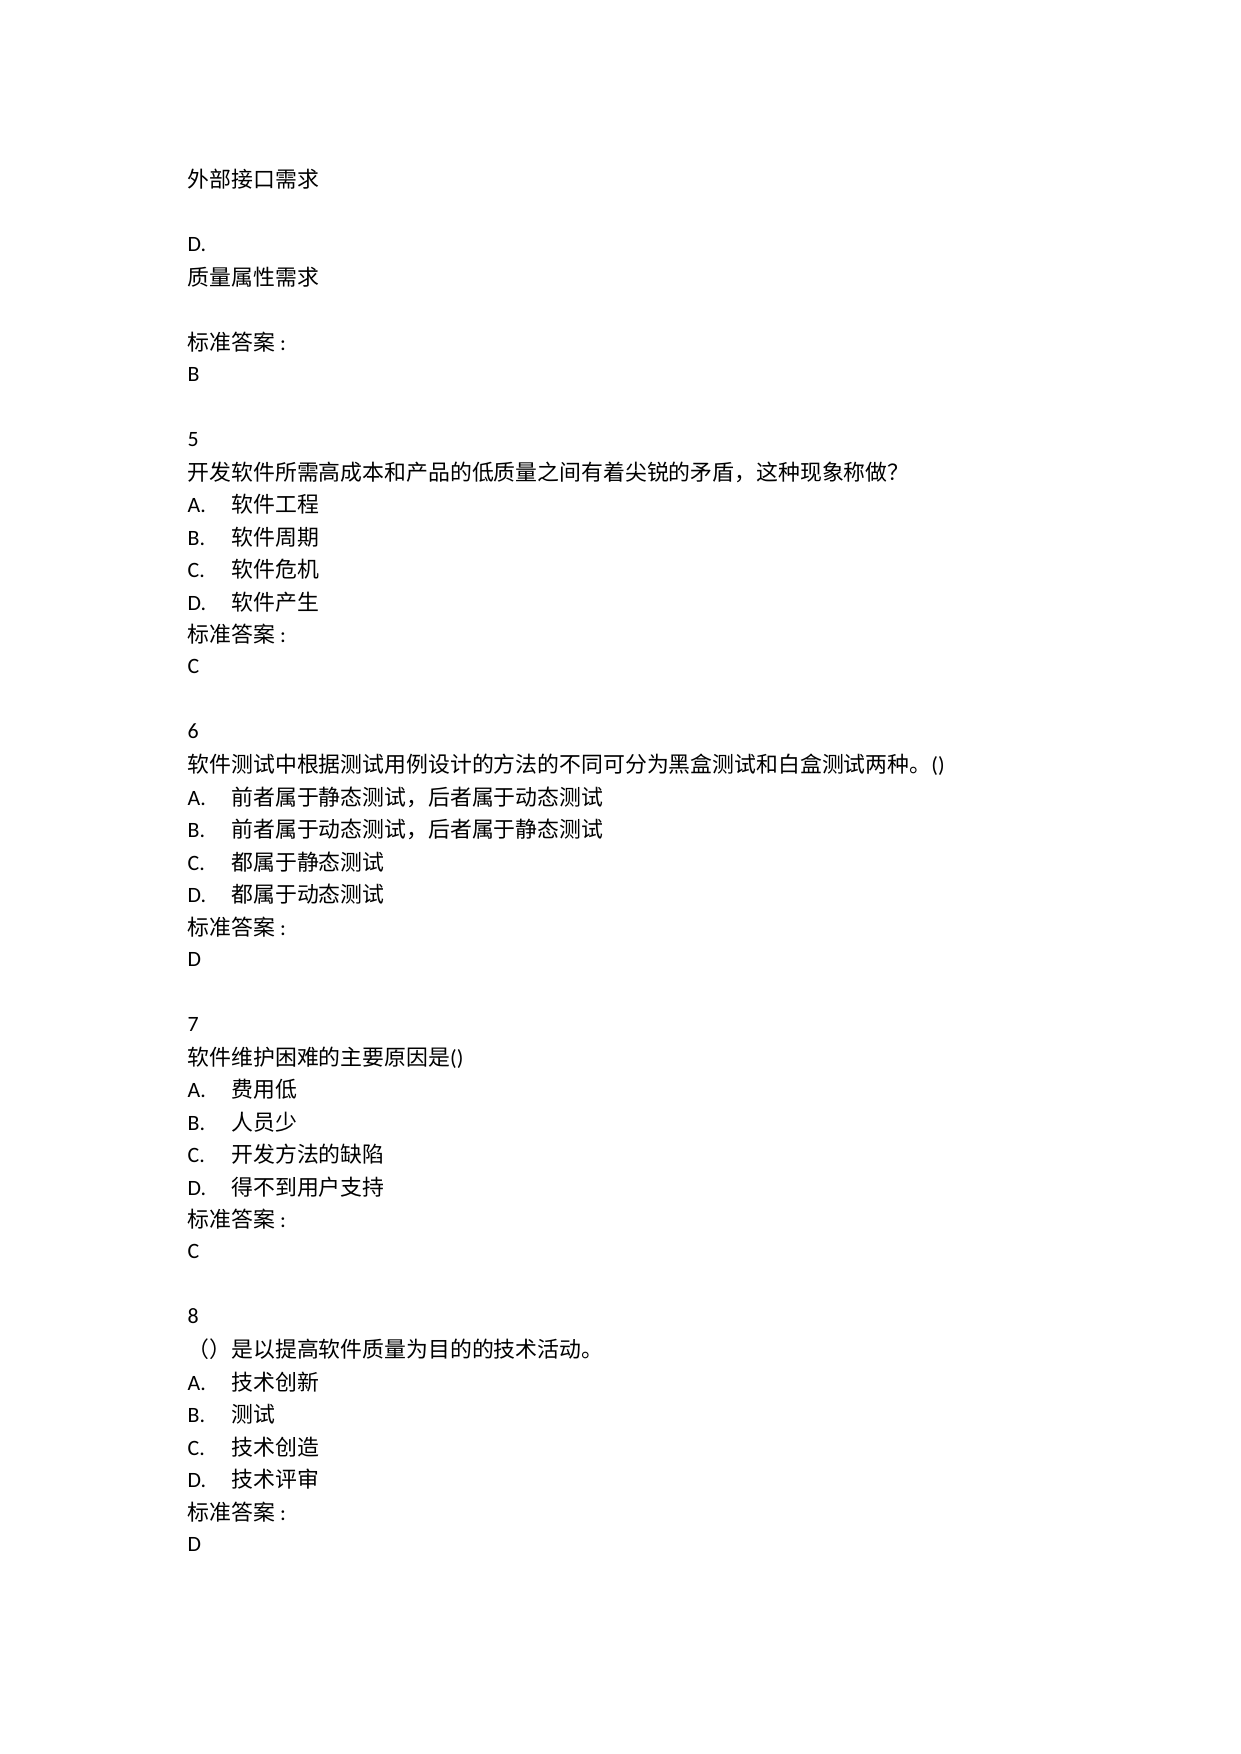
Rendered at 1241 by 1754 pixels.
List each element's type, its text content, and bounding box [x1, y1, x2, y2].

text 8 [187, 1299, 1053, 1332]
text 5 [187, 422, 1053, 454]
text B. 测试 [187, 1397, 1053, 1429]
text 标准答案 : [187, 1494, 1053, 1527]
text A. 软件工程 [187, 487, 1053, 519]
text C. 开发方法的缺陷 [187, 1137, 1053, 1169]
text A. 费用低 [187, 1072, 1053, 1104]
text A. 技术创新 [187, 1364, 1053, 1397]
text B. 软件周期 [187, 519, 1053, 552]
text 7 [187, 1007, 1053, 1039]
text 6 [187, 714, 1053, 747]
text D. 技术评审 [187, 1462, 1053, 1494]
text 开发软件所需高成本和产品的低质量之间有着尖锐的矛盾，这种现象称做？ [187, 454, 1053, 487]
text B. 人员少 [187, 1104, 1053, 1137]
text C. 技术创造 [187, 1429, 1053, 1462]
text C. 软件危机 [187, 552, 1053, 584]
text D. 得不到用户支持 [187, 1169, 1053, 1202]
text 软件维护困难的主要原因是() [187, 1039, 1053, 1072]
text 质量属性需求 [187, 259, 1053, 292]
text D. [187, 227, 1053, 259]
text D. 软件产生 [187, 584, 1053, 617]
text A. 前者属于静态测试，后者属于动态测试 [187, 779, 1053, 812]
text C [187, 1234, 1053, 1267]
text 标准答案 : [187, 1202, 1053, 1234]
text （）是以提高软件质量为目的的技术活动。 [187, 1332, 1053, 1364]
text 外部接口需求 [187, 162, 1053, 194]
text C [187, 649, 1053, 682]
text B [187, 357, 1053, 389]
text 软件测试中根据测试用例设计的方法的不同可分为黑盒测试和白盒测试两种。() [187, 747, 1053, 779]
text D [187, 942, 1053, 974]
text 标准答案 : [187, 617, 1053, 649]
text D. 都属于动态测试 [187, 877, 1053, 909]
text B. 前者属于动态测试，后者属于静态测试 [187, 812, 1053, 844]
text D [187, 1527, 1053, 1559]
text C. 都属于静态测试 [187, 844, 1053, 877]
text 标准答案 : [187, 909, 1053, 942]
text 标准答案 : [187, 324, 1053, 357]
